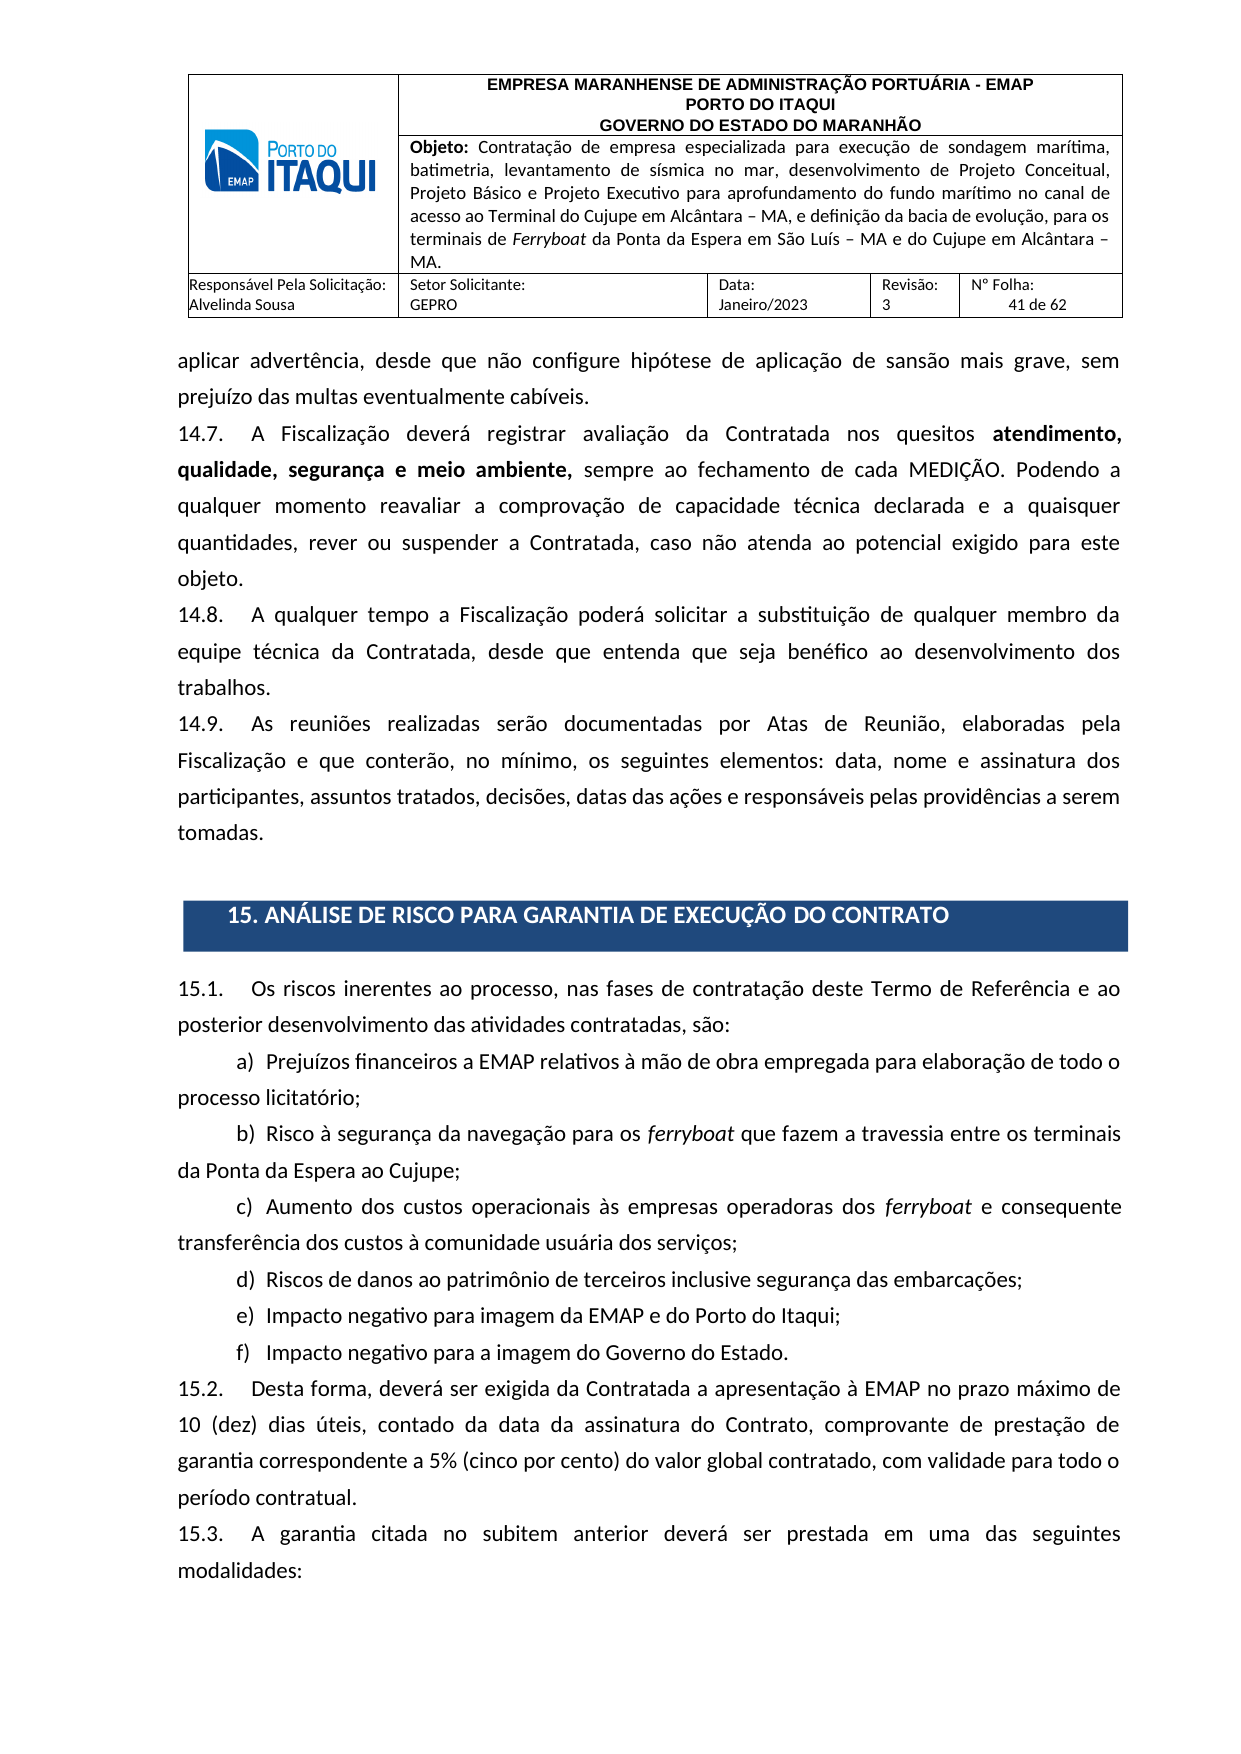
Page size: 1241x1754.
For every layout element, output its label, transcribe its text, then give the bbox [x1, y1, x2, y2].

list Riscos de danos ao patrimônio de terceiros inclusive segurança das embarcações; [177, 1265, 1122, 1293]
list Prejuízos financeiros a EMAP relativos à mão de obra empregada para elaboração de todo o processo licitatório; [177, 1047, 1122, 1111]
list Desta forma, deverá ser exigida da Contratada a apresentação à EMAP no prazo máximo de 10 (dez) dias úteis, contado da data da assinatura do Contrato, comprovante de prestação de garantia correspondente a 5% (cinco por cento) do valor global contratado, com validade para todo o período contratual. [177, 1374, 1122, 1511]
list Os riscos inerentes ao processo, nas fases de contratação deste Termo de Referência e ao posterior desenvolvimento das atividades contratadas, são: [177, 974, 1122, 1038]
list Impacto negativo para a imagem do Governo do Estado. [177, 1338, 1122, 1366]
list A qualquer tempo a Fiscalização poderá solicitar a substituição de qualquer membro da equipe técnica da Contratada, desde que entenda que seja benéfico ao desenvolvimento dos trabalhos. [177, 600, 1122, 701]
list A garantia citada no subitem anterior deverá ser prestada em uma das seguintes modalidades: [177, 1519, 1122, 1584]
list As reuniões realizadas serão documentadas por Atas de Reunião, elaboradas pela Fiscalização e que conterão, no mínimo, os seguintes elementos: data, nome e assinatura dos participantes, assuntos tratados, decisões, datas das ações e responsáveis pelas providências a serem tomadas. [177, 709, 1122, 847]
picture [199, 122, 380, 198]
list A Fiscalização deverá registrar avaliação da Contratada nos quesitos atendimento, qualidade, segurança e meio ambiente, sempre ao fechamento de cada MEDIÇÃO. Podendo a qualquer momento reavaliar a comprovação de capacidade técnica declarada e a quaisquer quantidades, rever ou suspender a Contratada, caso não atenda ao potencial exigido para este objeto. [177, 419, 1122, 592]
list Aumento dos custos operacionais às empresas operadoras dos ferryboat e consequente transferência dos custos à comunidade usuária dos serviços; [177, 1192, 1122, 1257]
list Risco à segurança da navegação para os ferryboat que fazem a travessia entre os terminais da Ponta da Espera ao Cujupe; [177, 1119, 1122, 1184]
list Impacto negativo para imagem da EMAP e do Porto do Itaqui; [177, 1301, 1122, 1329]
